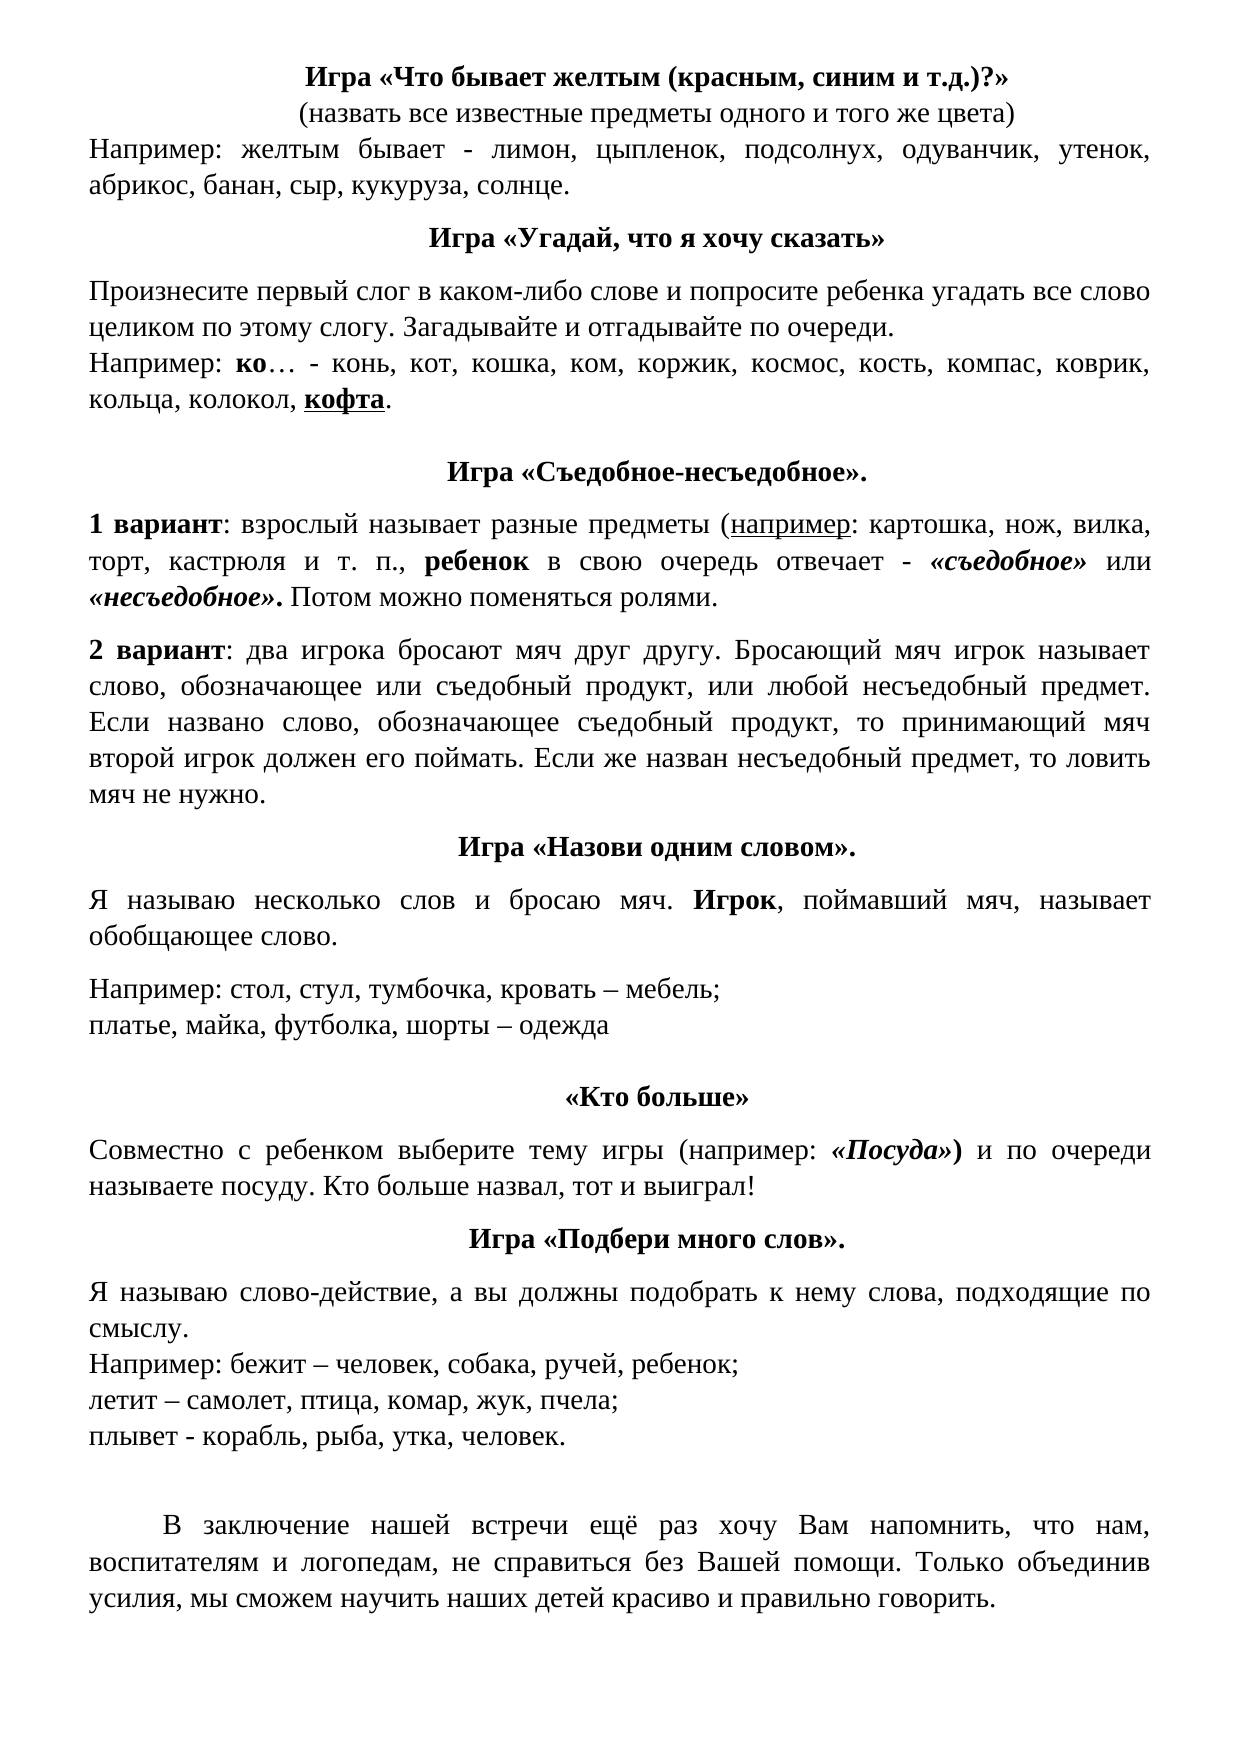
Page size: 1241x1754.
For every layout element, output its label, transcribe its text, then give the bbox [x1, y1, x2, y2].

text Я называю слово-действие, а вы должны подобрать к нему слова, подходящие по смыслу. [89, 1274, 1152, 1344]
text плывет - корабль, рыба, утка, человек. [89, 1418, 1152, 1452]
text платье, майка, футболка, шорты – одежда [89, 1007, 1152, 1041]
text Например: ко… - конь, кот, кошка, ком, коржик, космос, кость, компас, коврик, кольца, колокол, кофта. [89, 345, 1152, 415]
text 1 вариант: взрослый называет разные предметы (например: картошка, нож, вилка, торт, кастрюля и т. п., ребенок в свою очередь отвечает - «съедобное» или «несъедобное». Потом можно поменяться ролями. [89, 507, 1152, 612]
text Игра «Подбери много слов». [89, 1221, 1152, 1255]
text В заключение нашей встречи ещё раз хочу Вам напомнить, что нам, воспитателям и логопедам, не справиться без Вашей помощи. Только объединив усилия, мы сможем научить наших детей красиво и правильно говорить. [89, 1507, 1152, 1613]
text Произнесите первый слог в каком-либо слове и попросите ребенка угадать все слово целиком по этому слогу. Загадывайте и отгадывайте по очереди. [89, 273, 1152, 343]
text Игра «Угадай, что я хочу сказать» [89, 220, 1152, 254]
text (назвать все известные предметы одного и того же цвета) [89, 95, 1152, 129]
text 2 вариант: два игрока бросают мяч друг другу. Бросающий мяч игрок называет слово, обозначающее или съедобный продукт, или любой несъедобный предмет. Если названо слово, обозначающее съедобный продукт, то принимающий мяч второй игрок должен его поймать. Если же назван несъедобный предмет, то ловить мяч не нужно. [89, 632, 1152, 810]
text Совместно с ребенком выберите тему игры (например: «Посуда») и по очереди называете посуду. Кто больше назвал, тот и выиграл! [89, 1132, 1152, 1202]
text Игра «Назови одним словом». [89, 829, 1152, 863]
text Например: стол, стул, тумбочка, кровать – мебель; [89, 971, 1152, 1004]
text Игра «Что бывает желтым (красным, синим и т.д.)?» [89, 59, 1152, 93]
text Игра «Съедобное-несъедобное». [89, 454, 1152, 487]
text Например: желтым бывает - лимон, цыпленок, подсолнух, одуванчик, утенок, абрикос, банан, сыр, кукуруза, солнце. [89, 131, 1152, 201]
text Например: бежит – человек, собака, ручей, ребенок; [89, 1346, 1152, 1380]
text «Кто больше» [89, 1079, 1152, 1113]
text Я называю несколько слов и бросаю мяч. Игрок, поймавший мяч, называет обобщающее слово. [89, 882, 1152, 952]
text летит – самолет, птица, комар, жук, пчела; [89, 1382, 1152, 1416]
